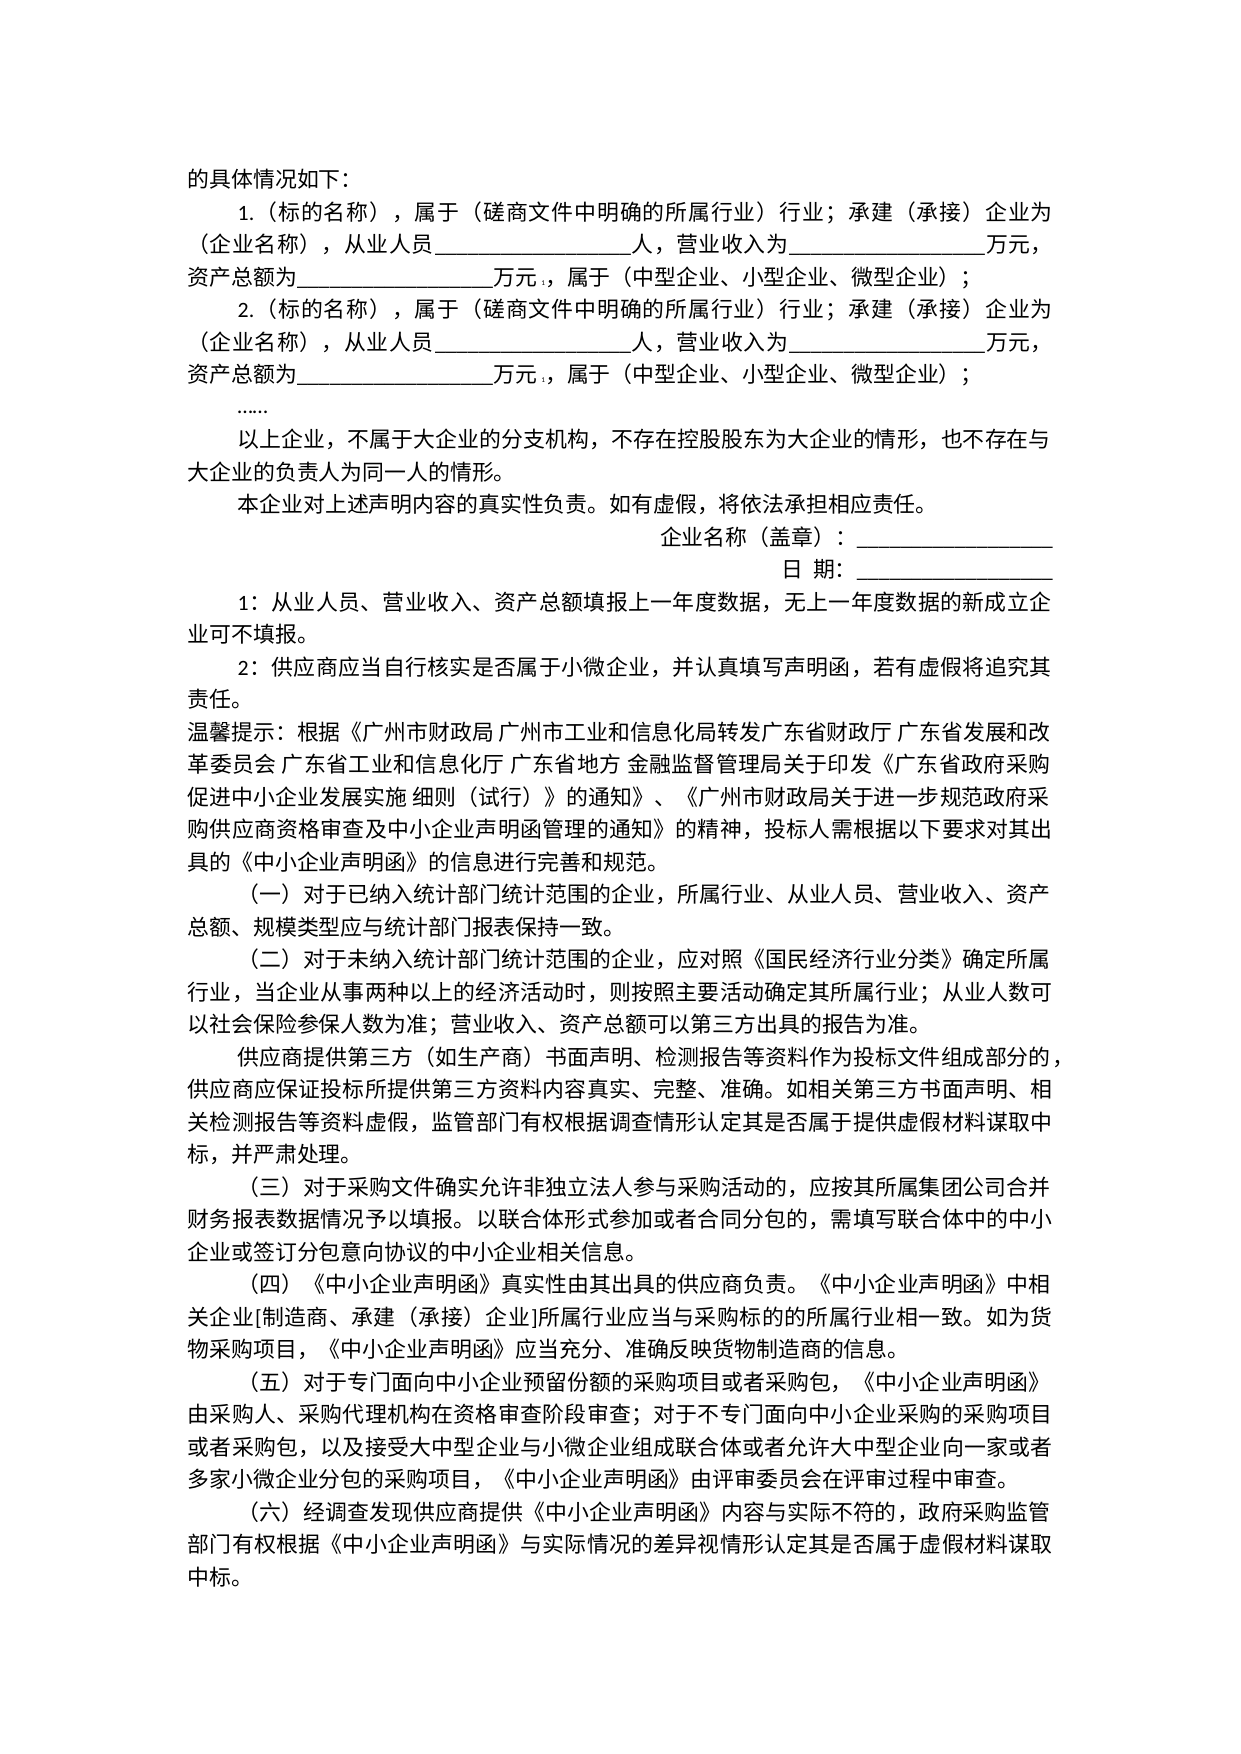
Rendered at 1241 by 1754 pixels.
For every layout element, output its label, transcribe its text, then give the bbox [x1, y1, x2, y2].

text （六）经调查发现供应商提供《中小企业声明函》内容与实际不符的，政府采购监管部门有权根据《中小企业声明函》与实际情况的差异视情形认定其是否属于虚假材料谋取中标。 [187, 1494, 1053, 1592]
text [187, 162, 1053, 194]
text 本企业对上述声明内容的真实性负责。如有虚假，将依法承担相应责任。 [187, 487, 1053, 519]
text （三）对于采购文件确实允许非独立法人参与采购活动的，应按其所属集团公司合并财务报表数据情况予以填报。以联合体形式参加或者合同分包的，需填写联合体中的中小企业或签订分包意向协议的中小企业相关信息。 [187, 1169, 1053, 1267]
text 1：从业人员、营业收入、资产总额填报上一年度数据，无上一年度数据的新成立企业可不填报。 [187, 584, 1053, 649]
text …… [187, 389, 1053, 422]
text （二）对于未纳入统计部门统计范围的企业，应对照《国民经济行业分类》确定所属行业，当企业从事两种以上的经济活动时，则按照主要活动确定其所属行业；从业人数可以社会保险参保人数为准；营业收入、资产总额可以第三方出具的报告为准。 [187, 942, 1053, 1039]
text 供应商提供第三方（如生产商）书面声明、检测报告等资料作为投标文件组成部分的，供应商应保证投标所提供第三方资料内容真实、完整、准确。如相关第三方书面声明、相关检测报告等资料虚假，监管部门有权根据调查情形认定其是否属于提供虚假材料谋取中标，并严肃处理。 [187, 1039, 1053, 1169]
text 2：供应商应当自行核实是否属于小微企业，并认真填写声明函，若有虚假将追究其责任。 [187, 649, 1053, 714]
text 日 期：__________________ [187, 552, 1053, 584]
text （四）《中小企业声明函》真实性由其出具的供应商负责。《中小企业声明函》中相关企业[制造商、承建（承接）企业]所属行业应当与采购标的的所属行业相一致。如为货物采购项目，《中小企业声明函》应当充分、准确反映货物制造商的信息。 [187, 1267, 1053, 1364]
text （一）对于已纳入统计部门统计范围的企业，所属行业、从业人员、营业收入、资产总额、规模类型应与统计部门报表保持一致。 [187, 877, 1053, 942]
text （五）对于专门面向中小企业预留份额的采购项目或者采购包，《中小企业声明函》由采购人、采购代理机构在资格审查阶段审查；对于不专门面向中小企业采购的采购项目或者采购包，以及接受大中型企业与小微企业组成联合体或者允许大中型企业向一家或者多家小微企业分包的采购项目，《中小企业声明函》由评审委员会在评审过程中审查。 [187, 1364, 1053, 1494]
text 1.（标的名称），属于（磋商文件中明确的所属行业）行业；承建（承接）企业为（企业名称），从业人员__________________人，营业收入为__________________万元，资产总额为__________________万元1，属于（中型企业、小型企业、微型企业）； [187, 194, 1053, 292]
text 企业名称（盖章）：__________________ [187, 519, 1053, 552]
text 以上企业，不属于大企业的分支机构，不存在控股股东为大企业的情形，也不存在与大企业的负责人为同一人的情形。 [187, 422, 1053, 487]
text 2.（标的名称），属于（磋商文件中明确的所属行业）行业；承建（承接）企业为（企业名称），从业人员__________________人，营业收入为__________________万元，资产总额为__________________万元1，属于（中型企业、小型企业、微型企业）； [187, 292, 1053, 389]
text 温馨提示：根据《广州市财政局 广州市工业和信息化局转发广东省财政厅 广东省发展和改革委员会 广东省工业和信息化厅 广东省地方 金融监督管理局关于印发《广东省政府采购促进中小企业发展实施 细则（试行）》的通知》、《广州市财政局关于进一步规范政府采购供应商资格审查及中小企业声明函管理的通知》的精神，投标人需根据以下要求对其出具的《中小企业声明函》的信息进行完善和规范。 [187, 714, 1053, 877]
